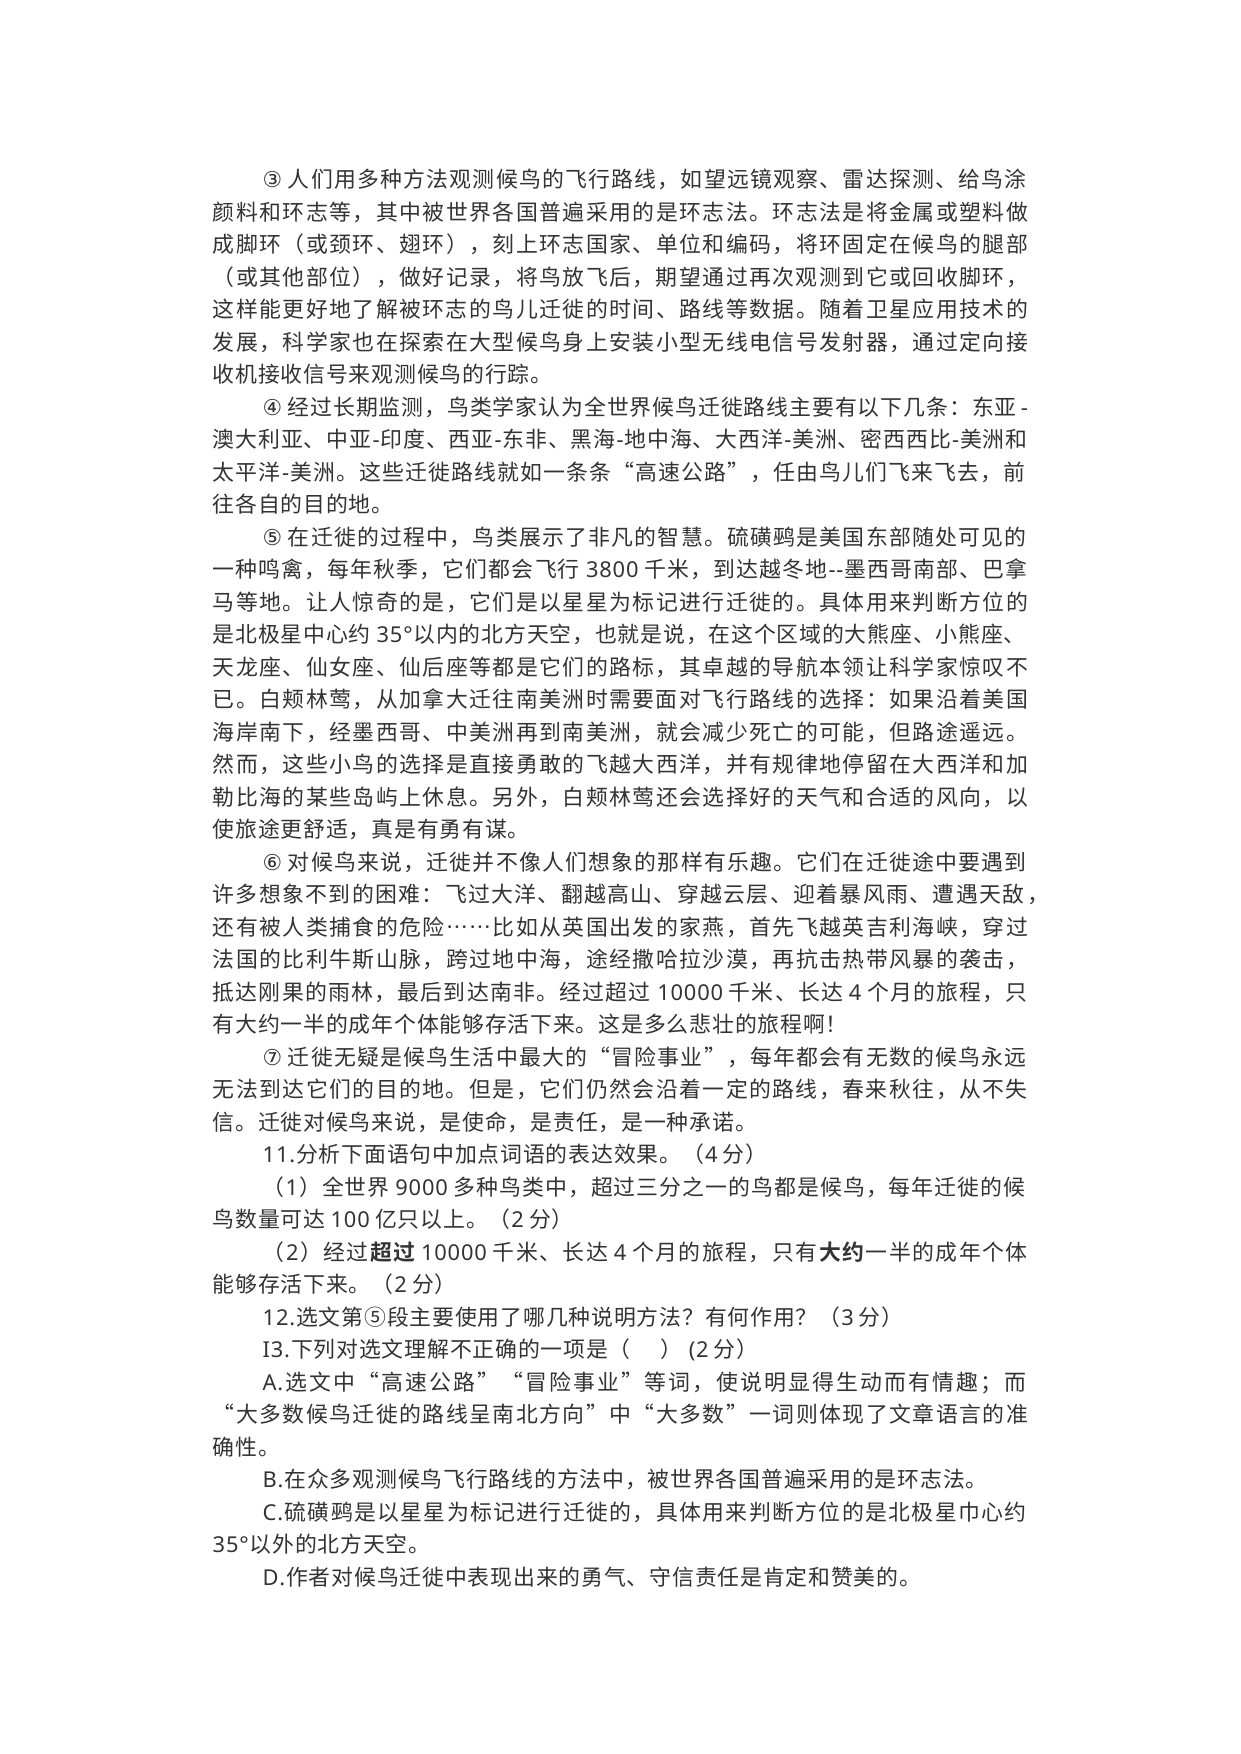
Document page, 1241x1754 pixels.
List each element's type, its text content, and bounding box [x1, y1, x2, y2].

text ④经过长期监测，鸟类学家认为全世界候鸟迁徙路线主要有以下几条：东亚-澳大利亚、中亚-印度、西亚-东非、黑海-地中海、大西洋-美洲、密西西比-美洲和太平洋-美洲。这些迁徙路线就如一条条“高速公路”，任由鸟儿们飞来飞去，前往各自的目的地。 [212, 389, 1028, 519]
text 11.分析下面语句中加点词语的表达效果。（4分） [212, 1137, 1028, 1169]
text （2）经过超过10000千米、长达4个月的旅程，只有大约一半的成年个体能够存活下来。（2分） [212, 1234, 1028, 1299]
text D.作者对候鸟迁徙中表现出来的勇气、守信责任是肯定和赞美的。 [212, 1559, 1028, 1592]
text A.选文中“高速公路”“冒险事业”等词，使说明显得生动而有情趣；而“大多数候鸟迁徙的路线呈南北方向”中“大多数”一词则体现了文章语言的准确性。 [212, 1364, 1028, 1462]
text I3.下列对选文理解不正确的一项是（ ） (2分） [212, 1332, 1028, 1364]
text 12.选文第⑤段主要使用了哪几种说明方法？有何作用？（3分） [212, 1299, 1028, 1332]
text B.在众多观测候鸟飞行路线的方法中，被世界各国普遍采用的是环志法。 [212, 1462, 1028, 1494]
text ⑤在迁徙的过程中，鸟类展示了非凡的智慧。硫磺鹀是美国东部随处可见的一种鸣禽，每年秋季，它们都会飞行3800千米，到达越冬地--墨西哥南部、巴拿马等地。让人惊奇的是，它们是以星星为标记进行迁徙的。具体用来判断方位的是北极星中心约35°以内的北方天空，也就是说，在这个区域的大熊座、小熊座、天龙座、仙女座、仙后座等都是它们的路标，其卓越的导航本领让科学家惊叹不已。白颊林莺，从加拿大迁往南美洲时需要面对飞行路线的选择：如果沿着美国海岸南下，经墨西哥、中美洲再到南美洲，就会减少死亡的可能，但路途遥远。然而，这些小鸟的选择是直接勇敢的飞越大西洋，并有规律地停留在大西洋和加勒比海的某些岛屿上休息。另外，白颊林莺还会选择好的天气和合适的风向，以使旅途更舒适，真是有勇有谋。 [212, 519, 1028, 844]
text （1）全世界9000多种鸟类中，超过三分之一的鸟都是候鸟，每年迁徙的候鸟数量可达100亿只以上。（2分） [212, 1169, 1028, 1234]
text ⑦迁徙无疑是候鸟生活中最大的“冒险事业”，每年都会有无数的候鸟永远无法到达它们的目的地。但是，它们仍然会沿着一定的路线，春来秋往，从不失信。迁徙对候鸟来说，是使命，是责任，是一种承诺。 [212, 1039, 1028, 1137]
text C.硫磺鹀是以星星为标记进行迁徙的，具体用来判断方位的是北极星巾心约35°以外的北方天空。 [212, 1494, 1028, 1559]
text ⑥对候鸟来说，迁徙并不像人们想象的那样有乐趣。它们在迁徙途中要遇到许多想象不到的困难：飞过大洋、翻越高山、穿越云层、迎着暴风雨、遭遇天敌，还有被人类捕食的危险……比如从英国出发的家燕，首先飞越英吉利海峡，穿过法国的比利牛斯山脉，跨过地中海，途经撒哈拉沙漠，再抗击热带风暴的袭击，抵达刚果的雨林，最后到达南非。经过超过10000千米、长达4个月的旅程，只有大约一半的成年个体能够存活下来。这是多么悲壮的旅程啊！ [212, 844, 1028, 1039]
text ③人们用多种方法观测候鸟的飞行路线，如望远镜观察、雷达探测、给鸟涂颜料和环志等，其中被世界各国普遍采用的是环志法。环志法是将金属或塑料做成脚环（或颈环、翅环），刻上环志国家、单位和编码，将环固定在候鸟的腿部（或其他部位），做好记录，将鸟放飞后，期望通过再次观测到它或回收脚环，这样能更好地了解被环志的鸟儿迁徙的时间、路线等数据。随着卫星应用技术的发展，科学家也在探索在大型候鸟身上安装小型无线电信号发射器，通过定向接收机接收信号来观测候鸟的行踪。 [212, 162, 1028, 389]
